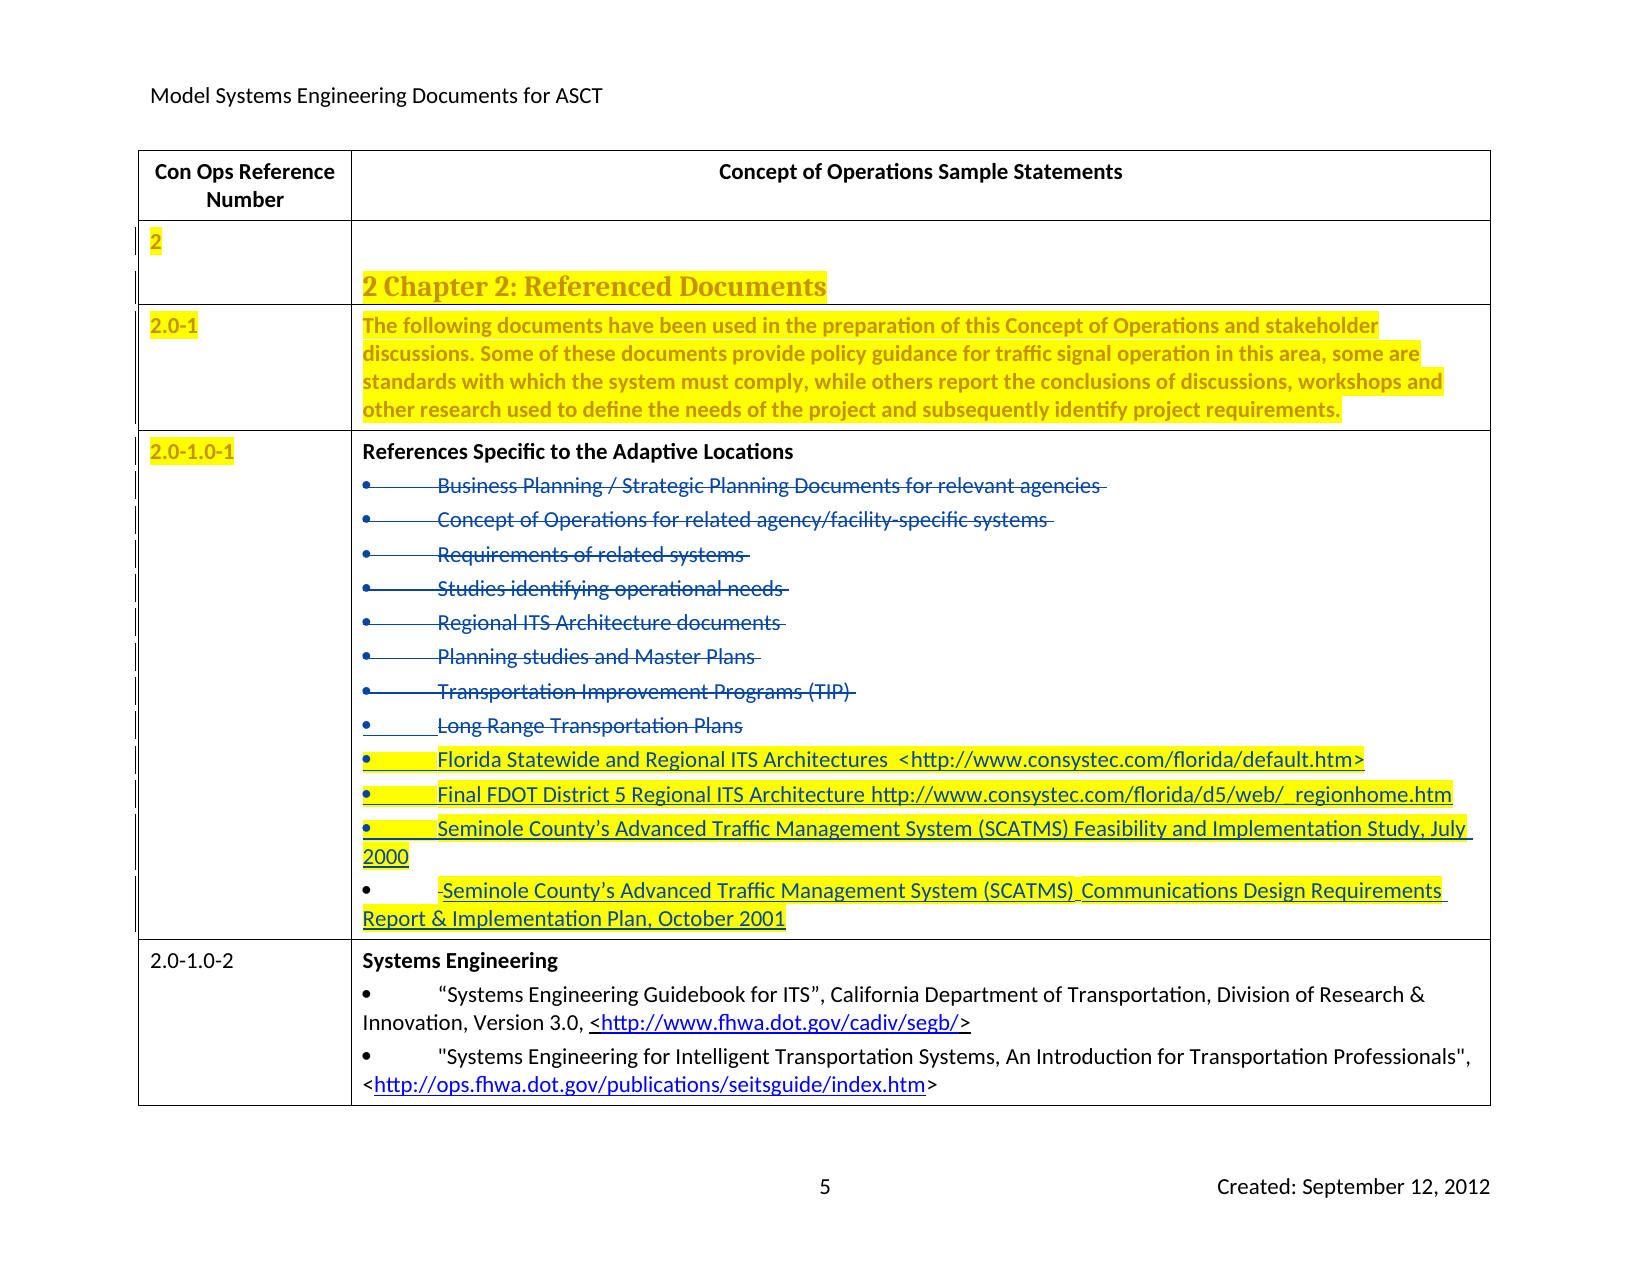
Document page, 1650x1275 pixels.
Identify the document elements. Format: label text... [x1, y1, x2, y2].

table_header Con Ops Reference Number [139, 151, 351, 219]
table_cell 2 Chapter 2: Referenced Documents [352, 221, 1490, 304]
table_cell 2.0-1.0-1 [139, 431, 351, 939]
table_header Concept of Operations Sample Statements [352, 151, 1490, 219]
table_cell 2.0-1.0-2 [139, 940, 351, 1105]
table_cell 2 [139, 221, 351, 304]
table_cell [352, 940, 1490, 1105]
table_cell 2.0-1 [139, 305, 351, 430]
table_cell References Specific to the Adaptive Locations [352, 431, 1490, 939]
table_cell The following documents have been used in the preparation of this Concept of Operations and stakeholder discussions. Some of these documents provide policy guidance for traffic signal operation in this area, some are standards with which the system must comply, while others report the conclusions of discussions, workshops and other research used to define the needs of the project and subsequently identify project requirements. [352, 305, 1490, 430]
